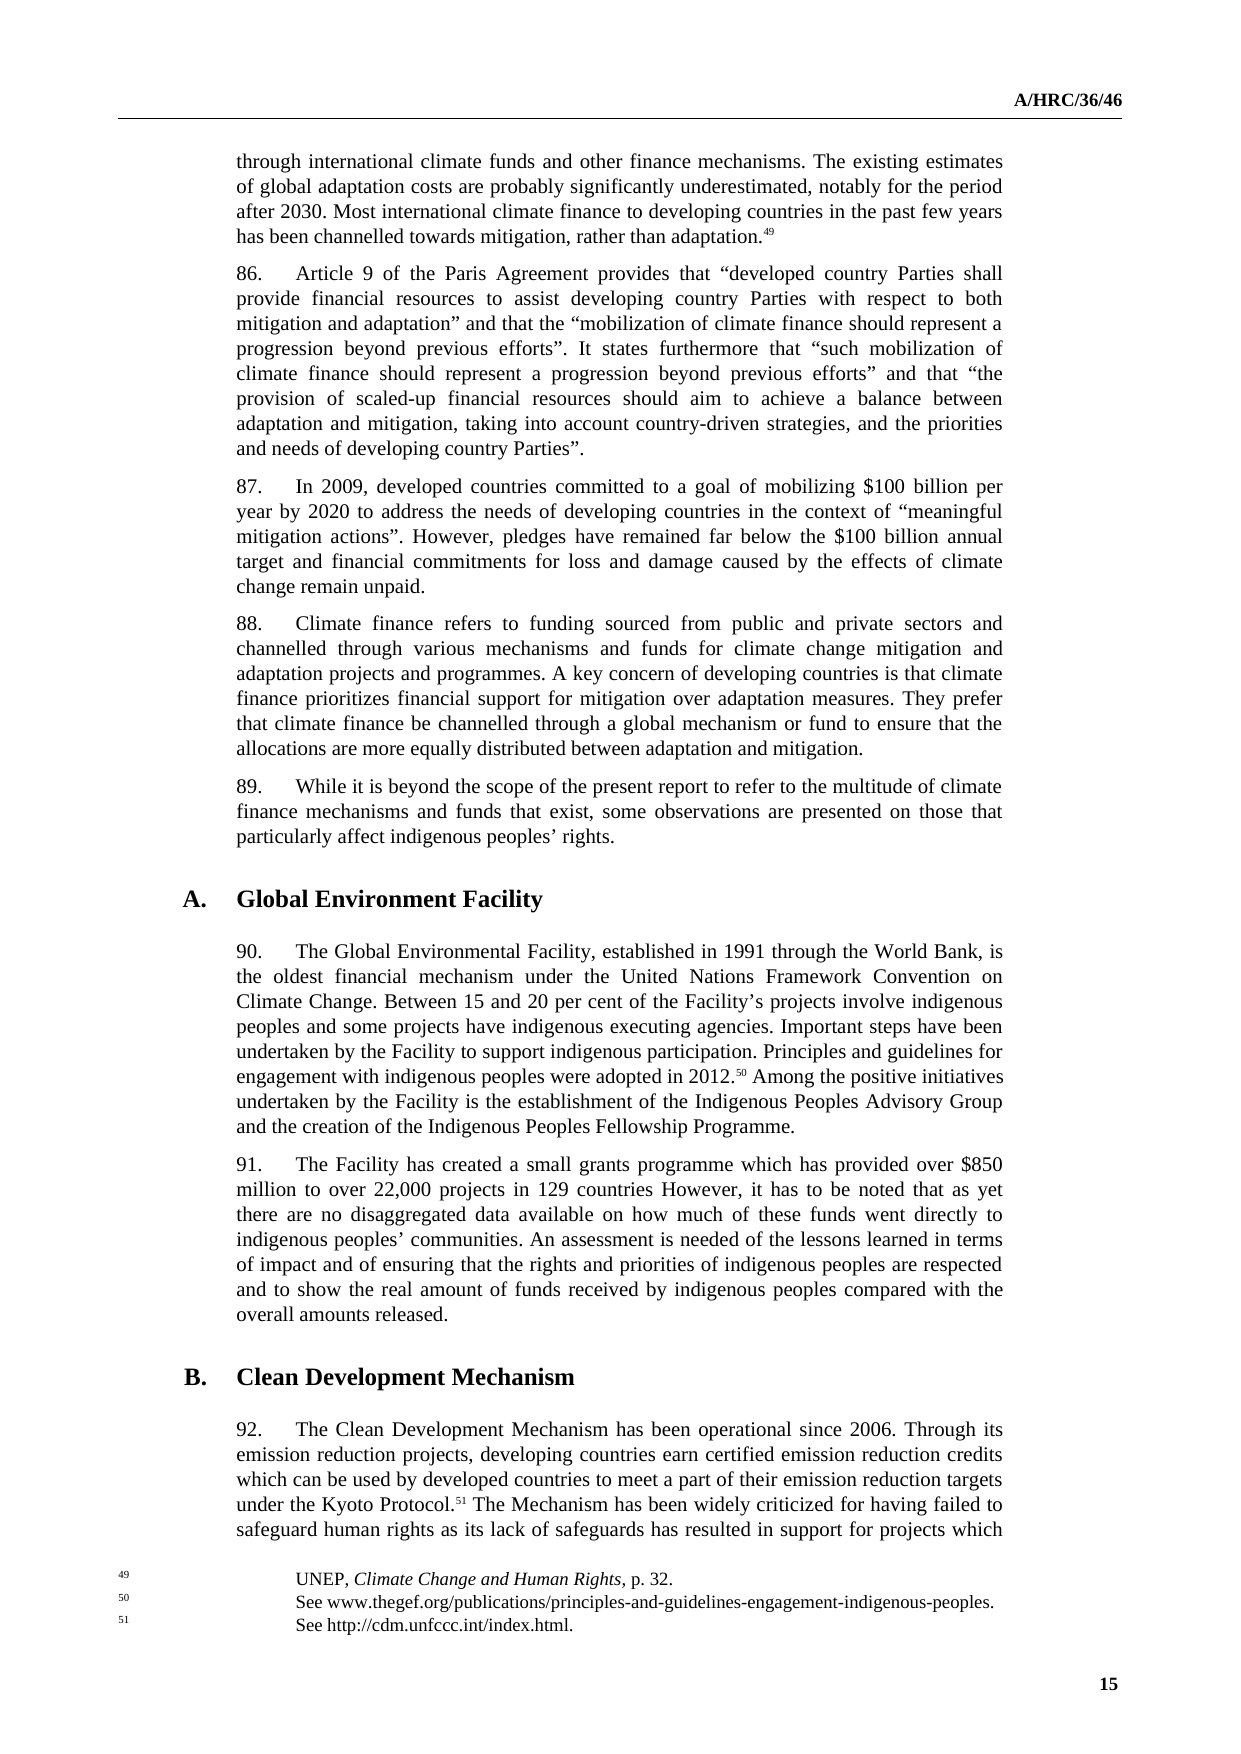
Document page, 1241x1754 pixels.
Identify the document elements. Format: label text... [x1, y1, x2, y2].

text A. Global Environment Facility [118, 885, 1004, 913]
text B. Clean Development Mechanism [118, 1363, 1004, 1391]
text 88. Climate finance refers to funding sourced from public and private sectors and channelled through various mechanisms and funds for climate change mitigation and adaptation projects and programmes. A key concern of developing countries is that climate finance prioritizes financial support for mitigation over adaptation measures. They prefer that climate finance be channelled through a global mechanism or fund to ensure that the allocations are more equally distributed between adaptation and mitigation. [236, 610, 1004, 760]
text 90. The Global Environmental Facility, established in 1991 through the World Bank, is the oldest financial mechanism under the United Nations Framework Convention on Climate Change. Between 15 and 20 per cent of the Facility’s projects involve indigenous peoples and some projects have indigenous executing agencies. Important steps have been undertaken by the Facility to support indigenous participation. Principles and guidelines for engagement with indigenous peoples were adopted in 2012. Among the positive initiatives undertaken by the Facility is the establishment of the Indigenous Peoples Advisory Group and the creation of the Indigenous Peoples Fellowship Programme. [236, 938, 1004, 1138]
text 86. Article 9 of the Paris Agreement provides that “developed country Parties shall provide financial resources to assist developing country Parties with respect to both mitigation and adaptation” and that the “mobilization of climate finance should represent a progression beyond previous efforts”. It states furthermore that “such mobilization of climate finance should represent a progression beyond previous efforts” and that “the provision of scaled-up financial resources should aim to achieve a balance between adaptation and mitigation, taking into account country-driven strategies, and the priorities and needs of developing country Parties”. [236, 260, 1004, 460]
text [236, 1416, 1004, 1541]
text 87. In 2009, developed countries committed to a goal of mobilizing $100 billion per year by 2020 to address the needs of developing countries in the context of “meaningful mitigation actions”. However, pledges have remained far below the $100 billion annual target and financial commitments for loss and damage caused by the effects of climate change remain unpaid. [236, 473, 1004, 598]
text 89. While it is beyond the scope of the present report to refer to the multitude of climate finance mechanisms and funds that exist, some observations are presented on those that particularly affect indigenous peoples’ rights. [236, 773, 1004, 848]
text 91. The Facility has created a small grants programme which has provided over $850 million to over 22,000 projects in 129 countries However, it has to be noted that as yet there are no disaggregated data available on how much of these funds went directly to indigenous peoples’ communities. An assessment is needed of the lessons learned in terms of impact and of ensuring that the rights and priorities of indigenous peoples are respected and to show the real amount of funds received by indigenous peoples compared with the overall amounts released. [236, 1151, 1004, 1326]
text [236, 148, 1004, 248]
